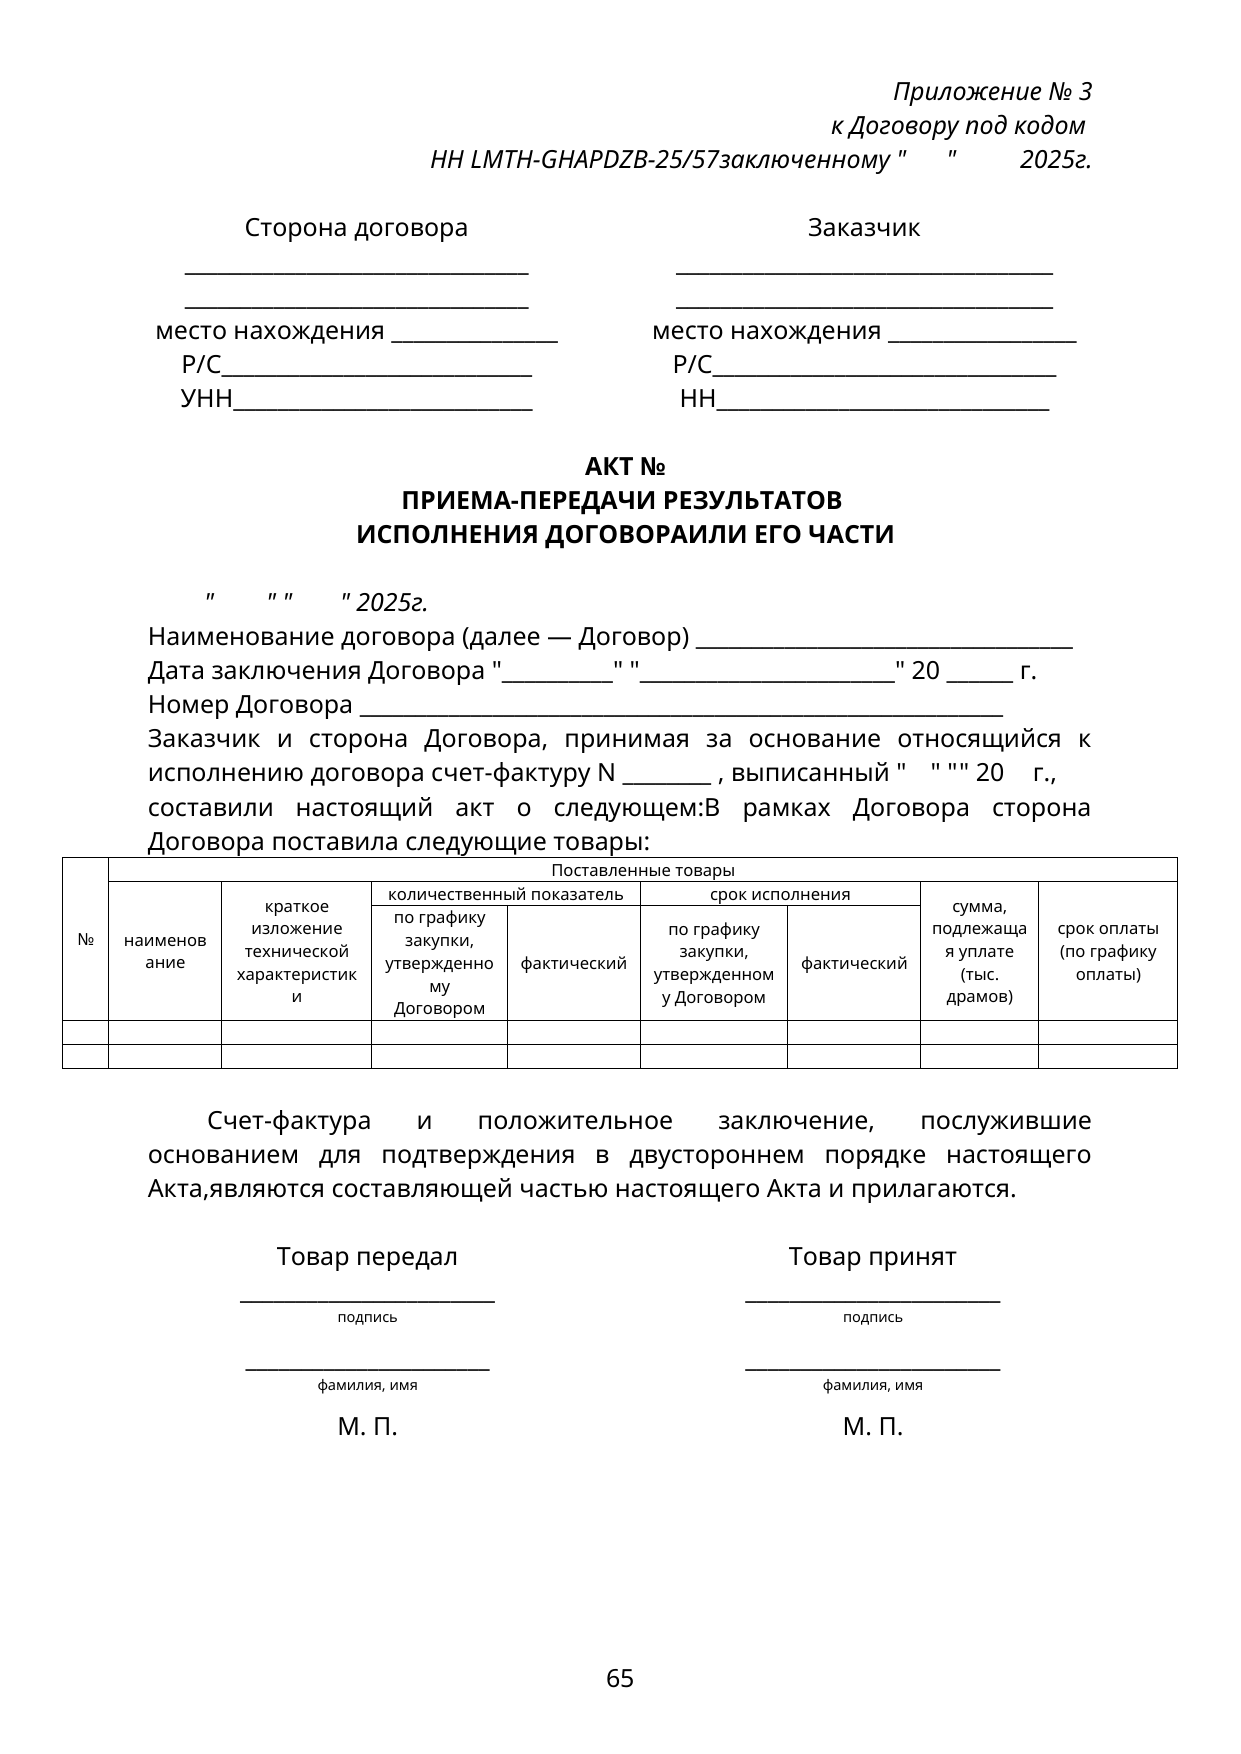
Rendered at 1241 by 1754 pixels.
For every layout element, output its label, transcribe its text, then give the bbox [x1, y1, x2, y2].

table_cell [372, 1045, 507, 1067]
table_header Сторона договора _______________________________ _______________________________ место нахождения _______________ Р/С____________________________ УНН___________________________ [112, 210, 601, 414]
table_cell фактический [508, 906, 640, 1020]
text АКТ № [207, 448, 1044, 483]
text ПРИЕМА-ПЕРЕДАЧИ РЕЗУЛЬТАТОВ ИСПОЛНЕНИЯ ДОГОВОРАИЛИ ЕГО ЧАСТИ [207, 483, 1044, 551]
table_cell [1039, 1045, 1177, 1067]
table_cell [788, 1021, 920, 1044]
table_header № [63, 858, 108, 1020]
table_cell [921, 1045, 1038, 1067]
table_cell [921, 1021, 1038, 1044]
text Счет-фактура и положительное заключение, послужившие основанием для подтверждения в двустороннем порядке настоящего Акта,являются составляющей частью настоящего Акта и прилагаются. [148, 1102, 1092, 1205]
table_header Поставленные товары [109, 858, 1177, 881]
table_cell наименование [109, 882, 221, 1020]
table_cell [109, 1045, 221, 1067]
table_cell М. П. [620, 1409, 1126, 1443]
text Заказчик и сторона Договора, принимая за основание относящийся к исполнению договора счет-фактуру N ________ , выписанный " " " " 20 г., составили настоящий акт о следующем:В рамках Договора сторона Договора поставила следующие товары: [148, 721, 1092, 857]
table_cell сумма, подлежащая уплате (тыс. драмов) [921, 882, 1038, 1020]
table_cell [508, 1021, 640, 1044]
table_cell _______________________ подпись [620, 1273, 1126, 1341]
table_cell фактический [788, 906, 920, 1020]
table_cell _______________________ подпись [115, 1273, 620, 1341]
table_header Товар передал [115, 1239, 620, 1273]
table_header Заказчик __________________________________ __________________________________ место нахождения _________________ Р/С_______________________________ НН______________________________ [601, 210, 1128, 414]
table_cell количественный показатель [372, 882, 640, 905]
text Приложение № 3 [148, 74, 1092, 108]
table_cell [641, 1021, 787, 1044]
table_cell ______________________ фамилия, имя [115, 1341, 620, 1409]
table_cell по графику закупки, утвержденному Договором [641, 906, 787, 1020]
text " " " " 2025г. [148, 585, 1092, 619]
table_cell М. П. [115, 1409, 620, 1443]
table_cell [63, 1045, 108, 1067]
table_cell [222, 1045, 371, 1067]
table_cell [222, 1021, 371, 1044]
table_cell [372, 1021, 507, 1044]
table_cell срок исполнения [641, 882, 920, 905]
text к Договору под кодом HH LMTH-GHAPDZB-25/57заключенному " " 2025г. [148, 108, 1092, 176]
table_cell [1039, 1021, 1177, 1044]
table_cell по графику закупки, утвержденному Договором [372, 906, 507, 1020]
table_cell [63, 1021, 108, 1044]
table_cell краткое изложение технической характеристики [222, 882, 371, 1020]
table_cell [508, 1045, 640, 1067]
table_cell срок оплаты (по графику оплаты) [1039, 882, 1177, 1020]
table_cell _______________________ фамилия, имя [620, 1341, 1126, 1409]
table_cell [109, 1021, 221, 1044]
table_header Товар принят [620, 1239, 1126, 1273]
text Наименование договора (далее — Договор) __________________________________ [148, 619, 1092, 653]
table_cell [641, 1045, 787, 1067]
table_cell [788, 1045, 920, 1067]
text Дата заключения Договора "__________" "_______________________" 20 ______ г. [148, 653, 1092, 687]
text Номер Договора __________________________________________________________ [148, 687, 1092, 721]
